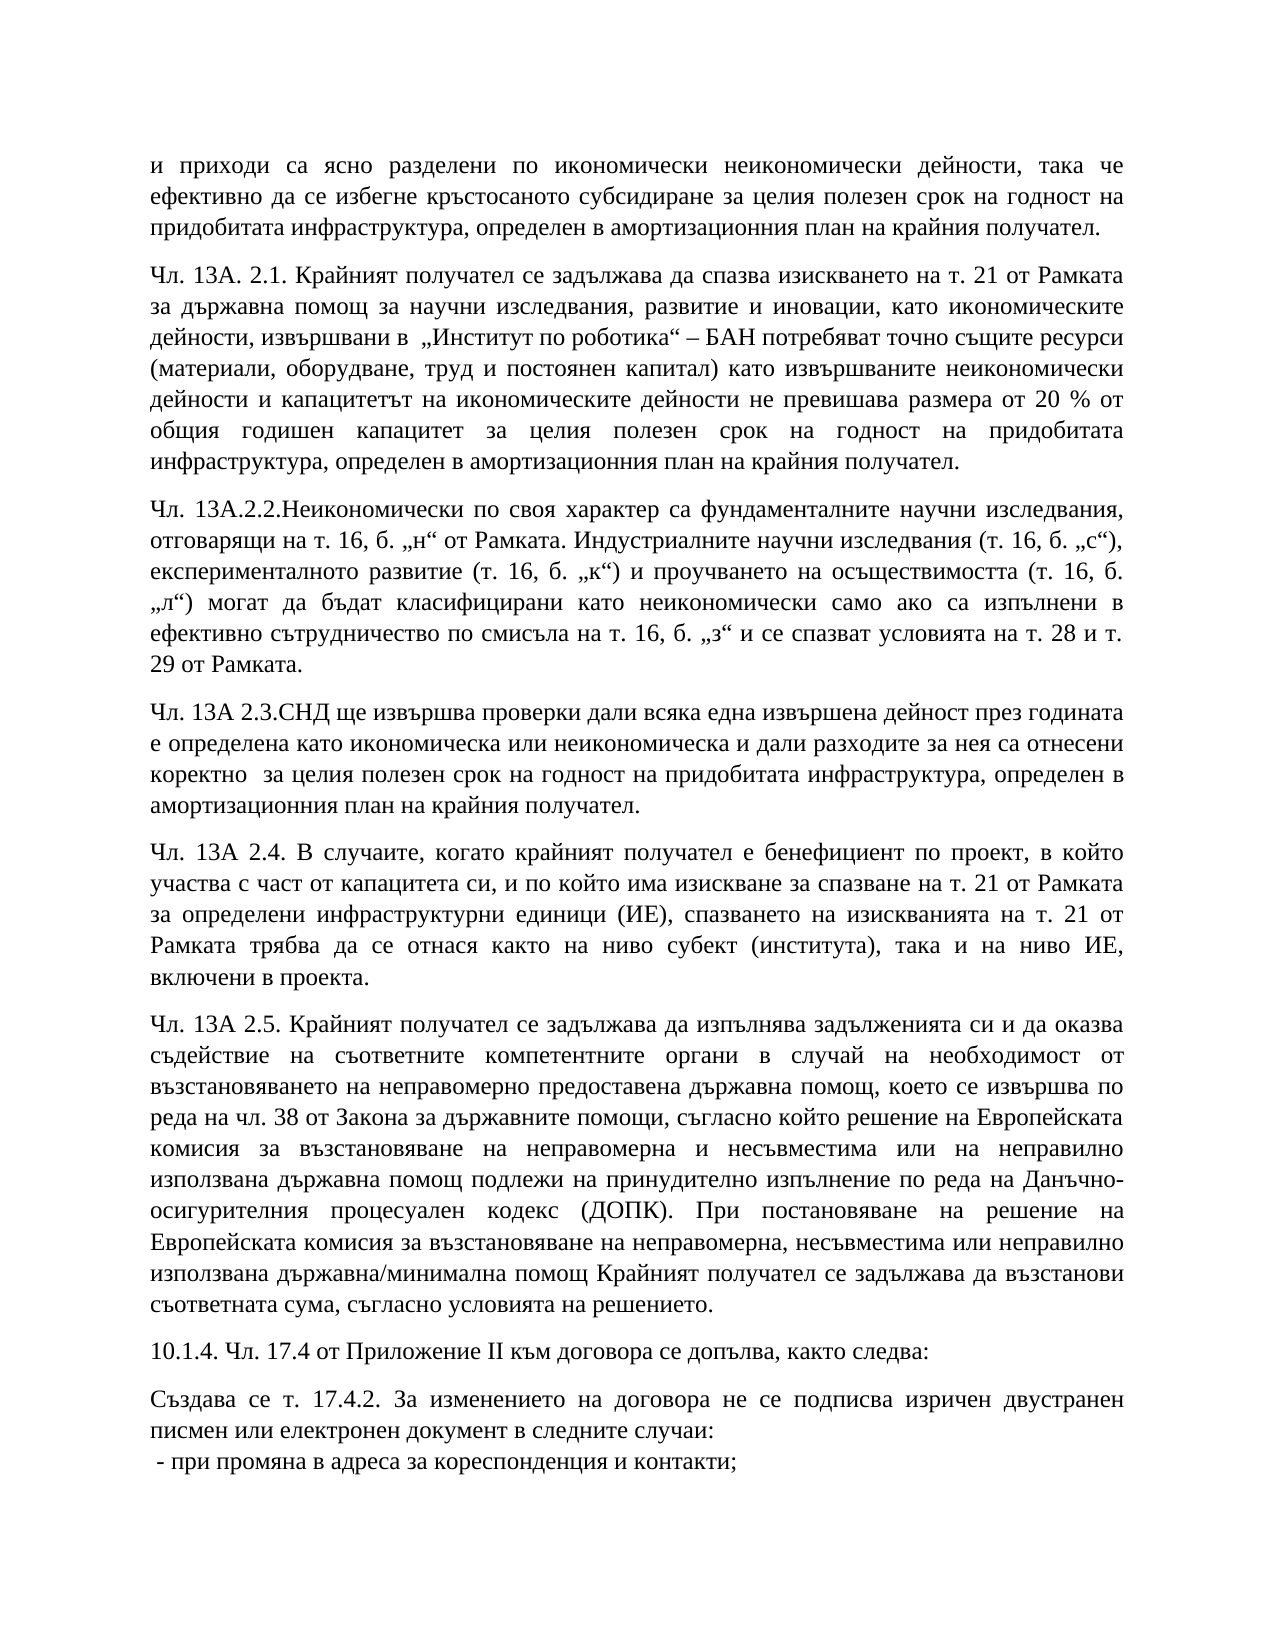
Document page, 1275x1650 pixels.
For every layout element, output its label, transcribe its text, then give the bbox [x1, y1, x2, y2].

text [150, 150, 1125, 241]
text Чл. 13А. 2.1. Крайният получател се задължава да спазва изискването на т. 21 от Рамката за държавна помощ за научни изследвания, развитие и иновации, като икономическите дейности, извършвани в „Институт по роботика“ – БАН потребяват точно същите ресурси (материали, оборудване, труд и постоянен капитал) като извършваните неикономически дейности и капацитетът на икономическите дейности не превишава размера от 20 % от общия годишен капацитет за целия полезен срок на годност на придобитата инфраструктура, определен в амортизационния план на крайния получател. [150, 260, 1125, 475]
text Създава се т. 17.4.2. За изменението на договора не се подписва изричен двустранен писмен или електронен документ в следните случаи: [150, 1384, 1125, 1444]
text Чл. 13А 2.5. Крайният получател се задължава да изпълнява задълженията си и да оказва съдействие на съответните компетентните органи в случай на необходимост от възстановяването на неправомерно предоставена държавна помощ, което се извършва по реда на чл. 38 от Закона за държавните помощи, съгласно който решение на Европейската комисия за възстановяване на неправомерна и несъвместима или на неправилно използвана държавна помощ подлежи на принудително изпълнение по реда на Данъчно-осигурителния процесуален кодекс (ДОПК). При постановяване на решение на Европейската комисия за възстановяване на неправомерна, несъвместима или неправилно използвана държавна/минимална помощ Крайният получател се задължава да възстанови съответната сума, съгласно условията на решението. [150, 1009, 1125, 1317]
text 10.1.4. Чл. 17.4 от Приложение ІІ към договора се допълва, както следва: [150, 1336, 1125, 1365]
text Чл. 13А.2.2.Неикономически по своя характер са фундаменталните научни изследвания, отговарящи на т. 16, б. „н“ от Рамката. Индустриалните научни изследвания (т. 16, б. „с“), експерименталното развитие (т. 16, б. „к“) и проучването на осъществимостта (т. 16, б. „л“) могат да бъдат класифицирани като неикономически само ако са изпълнени в ефективно сътрудничество по смисъла на т. 16, б. „з“ и се спазват условията на т. 28 и т. 29 от Рамката. [150, 494, 1125, 678]
text - при промяна в адреса за кореспонденция и контакти; [150, 1446, 1125, 1475]
text Чл. 13А 2.4. В случаите, когато крайният получател е бенефициент по проект, в който участва с част от капацитета си, и по който има изискване за спазване на т. 21 от Рамката за определени инфраструктурни единици (ИЕ), спазването на изискванията на т. 21 от Рамката трябва да се отнася както на ниво субект (института), така и на ниво ИЕ, включени в проекта. [150, 837, 1125, 990]
text Чл. 13А 2.3.СНД ще извършва проверки дали всяка една извършена дейност през годината е определена като икономическа или неикономическа и дали разходите за нея са отнесени коректно за целия полезен срок на годност на придобитата инфраструктура, определен в амортизационния план на крайния получател. [150, 697, 1125, 818]
